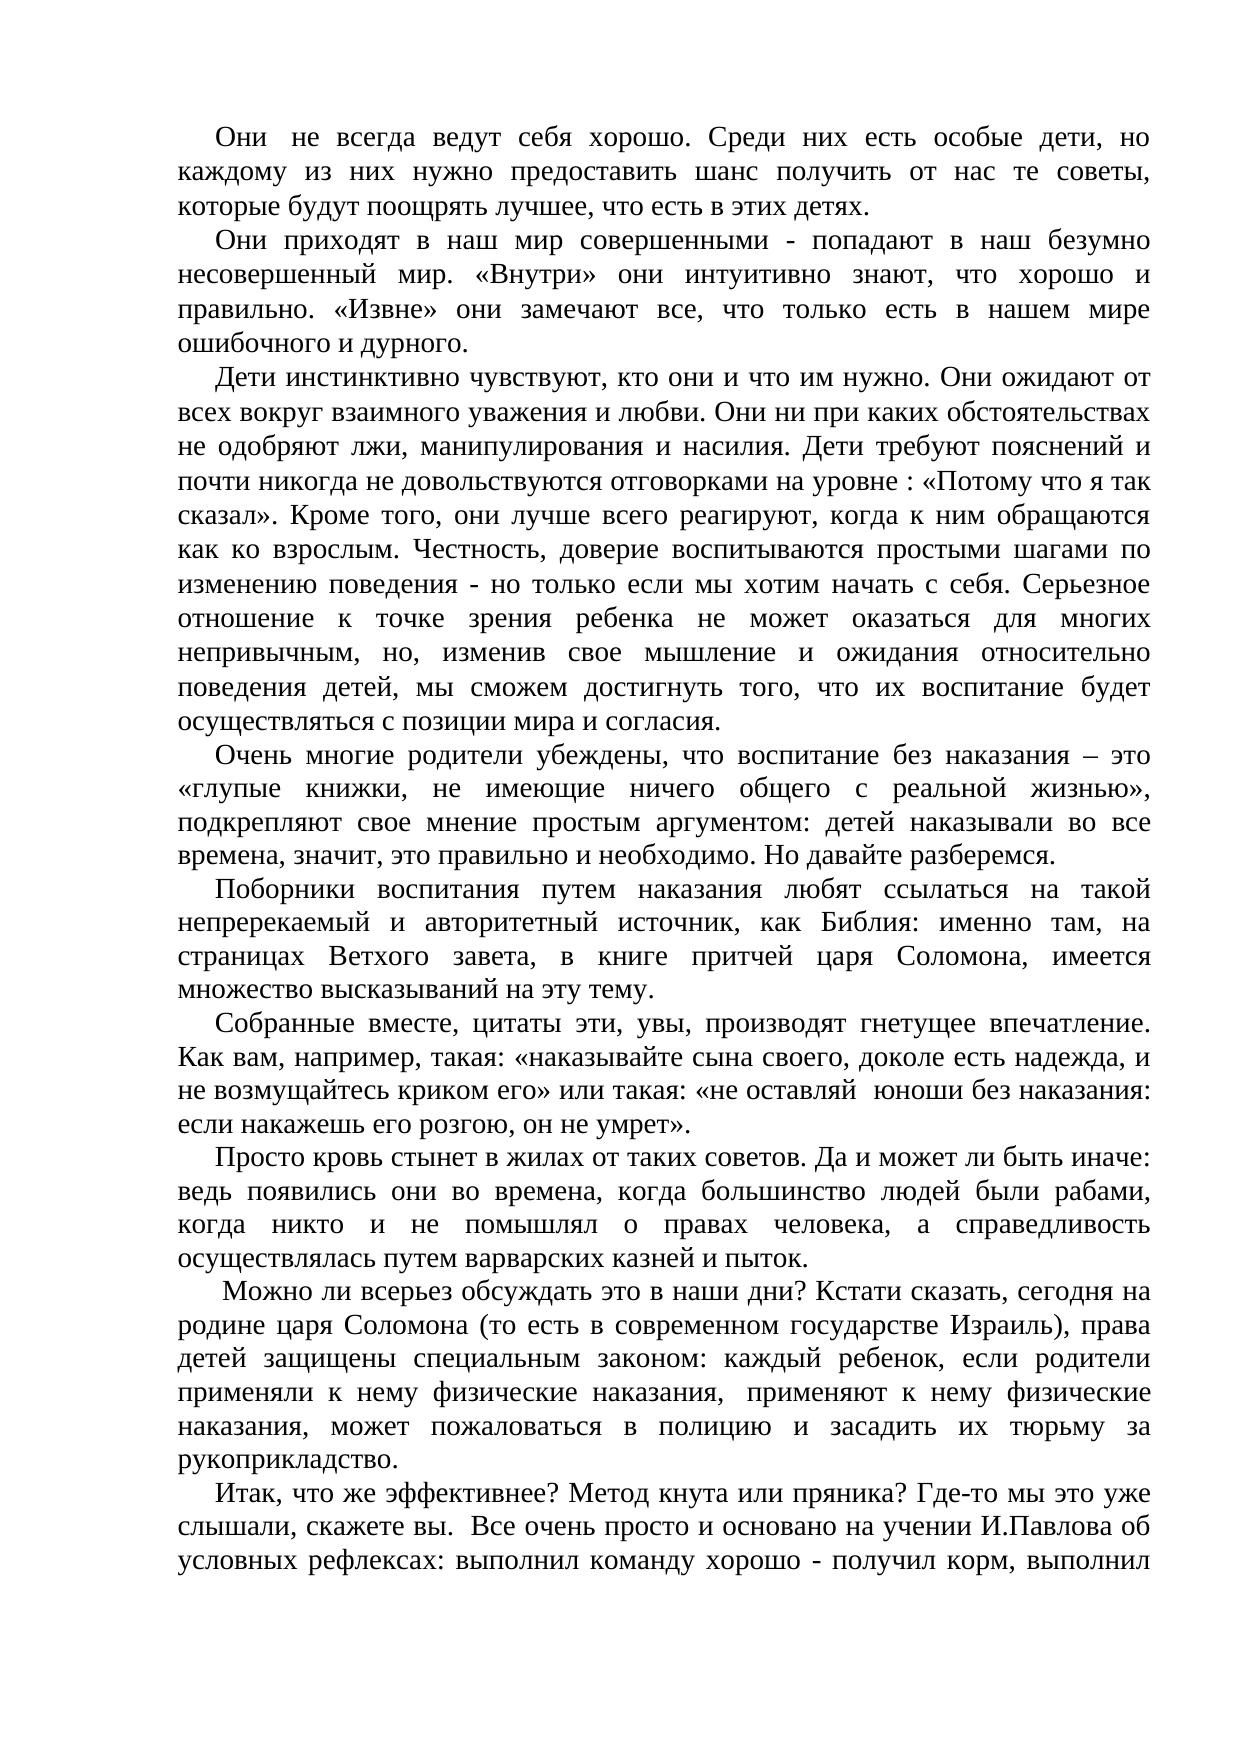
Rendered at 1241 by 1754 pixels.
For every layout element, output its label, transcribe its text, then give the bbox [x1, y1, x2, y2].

text Можно ли всерьез обсуждать это в наши дни? Кстати сказать, сегодня на родине царя Соломона (то есть в современном государстве Израиль), права детей защищены специальным законом: каждый ребенок, если родители применяли к нему физические наказания, применяют к нему физические наказания, может пожаловаться в полицию и засадить их тюрьму за рукоприкладство. [177, 1273, 1152, 1475]
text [177, 1475, 1152, 1575]
text Они не всегда ведут себя хорошо. Среди них есть особые дети, но каждому из них нужно предоставить шанс получить от нас те советы, которые будут поощрять лучшее, что есть в этих детях. [177, 118, 1152, 221]
text Собранные вместе, цитаты эти, увы, производят гнетущее впечатление. Как вам, например, такая: «наказывайте сына своего, доколе есть надежда, и не возмущайтесь криком его» или такая: «не оставляй юноши без наказания: если накажешь его розгою, он не умрет». [177, 1005, 1152, 1139]
text Очень многие родители убеждены, что воспитание без наказания – это «глупые книжки, не имеющие ничего общего с реальной жизнью», подкрепляют свое мнение простым аргументом: детей наказывали во все времена, значит, это правильно и необходимо. Но давайте разберемся. [177, 737, 1152, 871]
text Просто кровь стынет в жилах от таких советов. Да и может ли быть иначе: ведь появились они во времена, когда большинство людей были рабами, когда никто и не помышлял о правах человека, а справедливость осуществлялась путем варварских казней и пыток. [177, 1139, 1152, 1273]
text Дети инстинктивно чувствуют, кто они и что им нужно. Они ожидают от всех вокруг взаимного уважения и любви. Они ни при каких обстоятельствах не одобряют лжи, манипулирования и насилия. Дети требуют пояснений и почти никогда не довольствуются отговорками на уровне : «Потому что я так сказал». Кроме того, они лучше всего реагируют, когда к ним обращаются как ко взрослым. Честность, доверие воспитываются простыми шагами по изменению поведения - но только если мы хотим начать с себя. Серьезное отношение к точке зрения ребенка не может оказаться для многих непривычным, но, изменив свое мышление и ожидания относительно поведения детей, мы сможем достигнуть того, что их воспитание будет осуществляться с позиции мира и согласия. [177, 359, 1152, 737]
text Поборники воспитания путем наказания любят ссылаться на такой непререкаемый и авторитетный источник, как Библия: именно там, на страницах Ветхого завета, в книге притчей царя Соломона, имеется множество высказываний на эту тему. [177, 871, 1152, 1005]
text Они приходят в наш мир совершенными - попадают в наш безумно несовершенный мир. «Внутри» они интуитивно знают, что хорошо и правильно. «Извне» они замечают все, что только есть в нашем мире ошибочного и дурного. [177, 221, 1152, 359]
